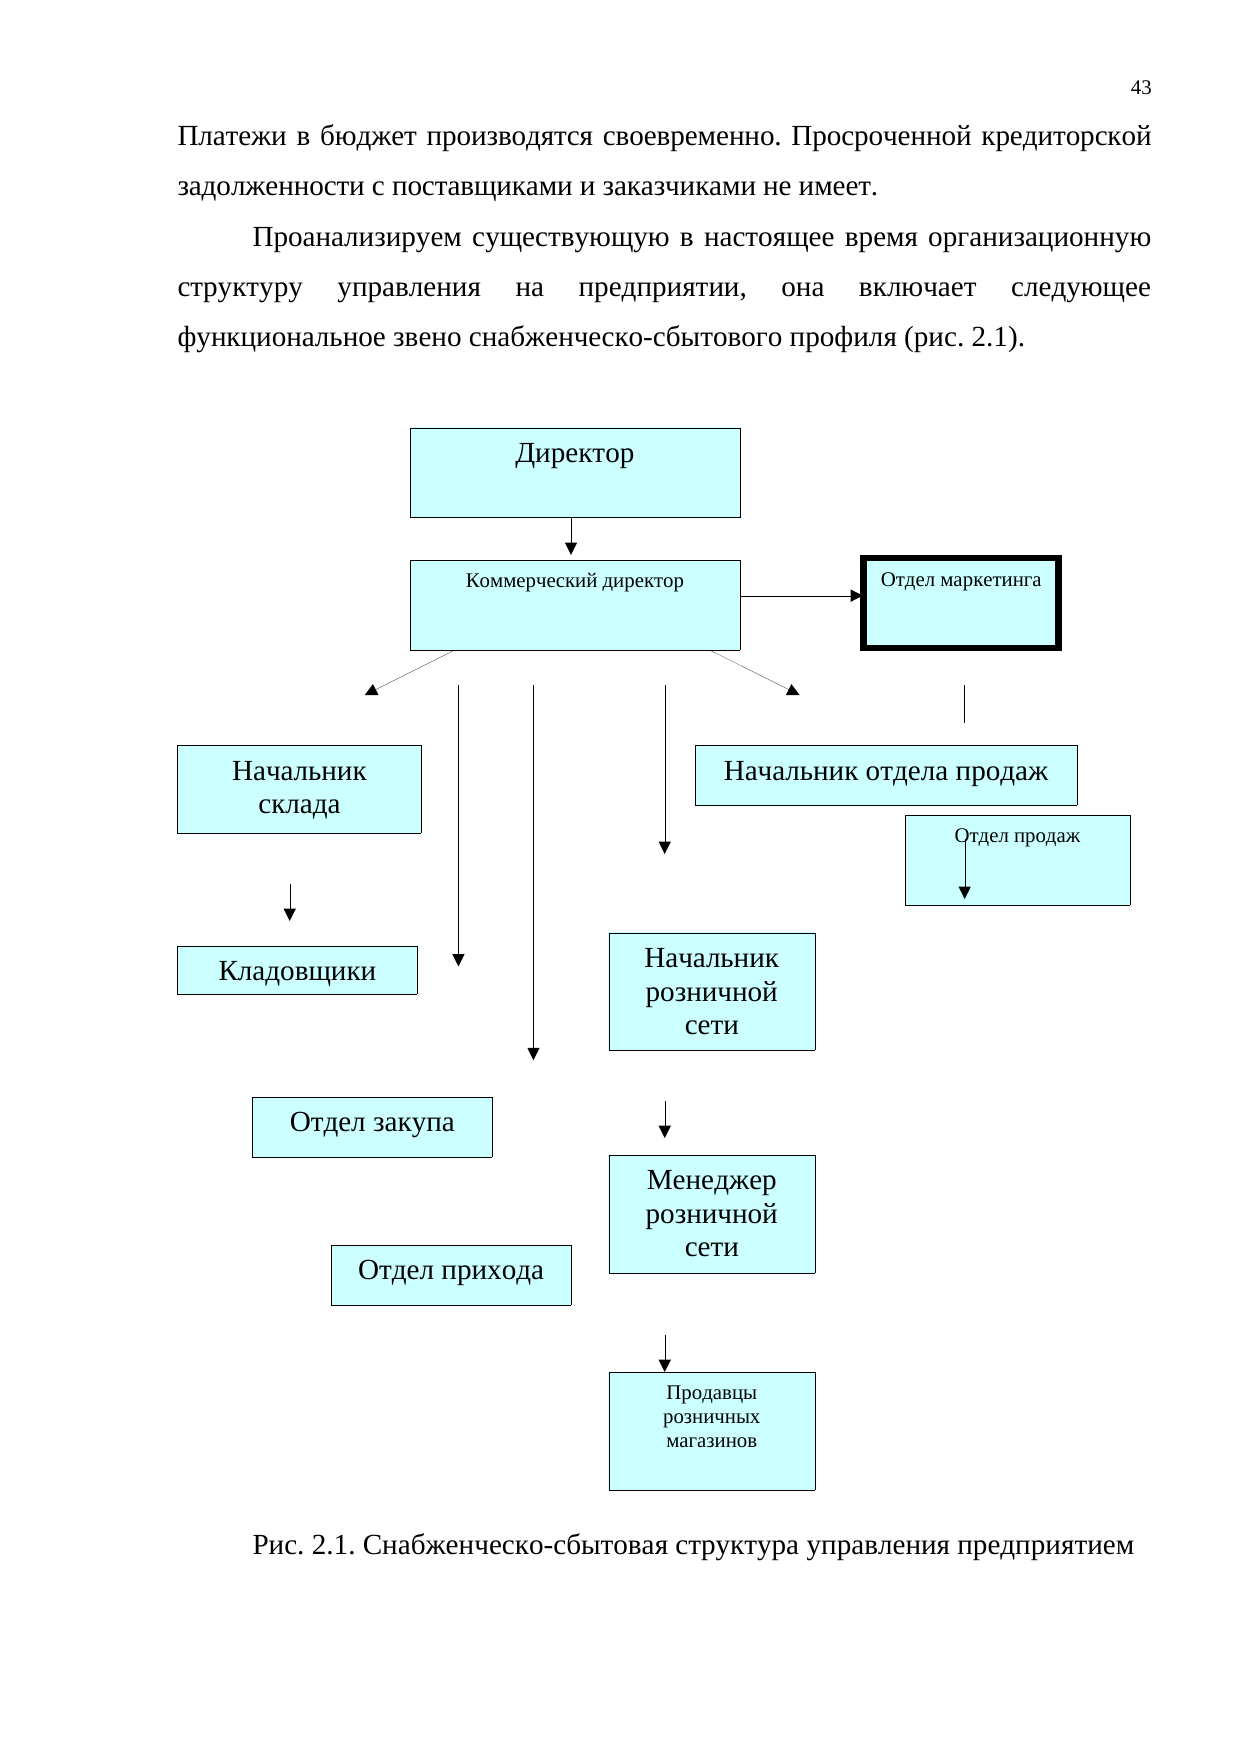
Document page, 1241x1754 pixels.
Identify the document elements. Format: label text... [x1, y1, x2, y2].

text Проанализируем существующую в настоящее время организационную структуру управления на предприятии, она включает следующее функциональное звено снабженческо-сбытового профиля (рис. 2.1). [177, 219, 1152, 353]
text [177, 118, 1152, 202]
title Рис. 2.1. Снабженческо-сбытовая структура управления предприятием [177, 1527, 1152, 1560]
